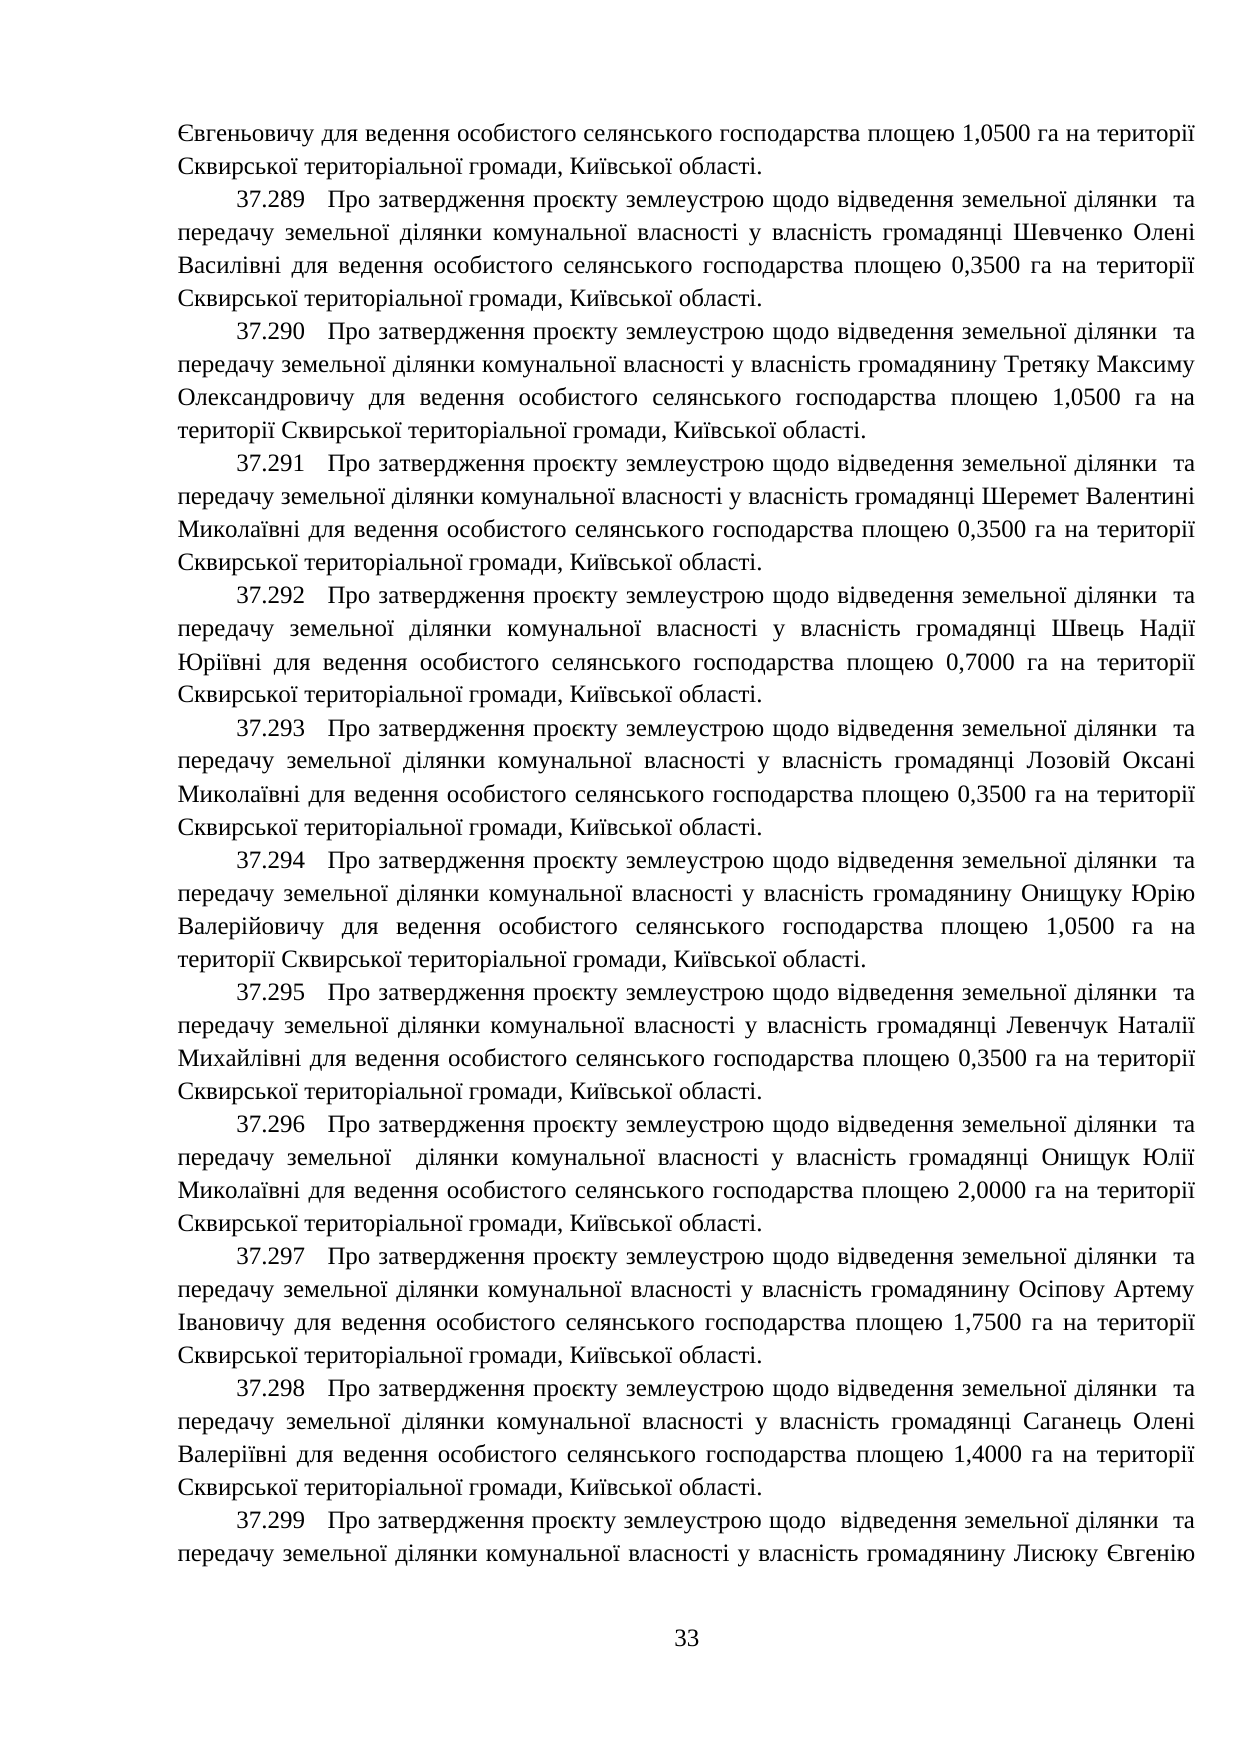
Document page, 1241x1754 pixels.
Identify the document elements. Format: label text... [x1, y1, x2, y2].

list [177, 118, 1196, 180]
list Про затвердження проєкту землеустрою щодо відведення земельної ділянки та передачу земельної ділянки комунальної власності у власність громадянці Шевченко Олені Василівні для ведення особистого селянського господарства площею 0,3500 га на території Сквирської територіальної громади, Київської області. [177, 184, 1196, 312]
list Про затвердження проєкту землеустрою щодо відведення земельної ділянки та передачу земельної ділянки комунальної власності у власність громадянці Онищук Юлії Миколаївні для ведення особистого селянського господарства площею 2,0000 га на території Сквирської територіальної громади, Київської області. [177, 1109, 1196, 1237]
list Про затвердження проєкту землеустрою щодо відведення земельної ділянки та передачу земельної ділянки комунальної власності у власність громадянці Шеремет Валентині Миколаївні для ведення особистого селянського господарства площею 0,3500 га на території Сквирської територіальної громади, Київської області. [177, 448, 1196, 576]
list Про затвердження проєкту землеустрою щодо відведення земельної ділянки та передачу земельної ділянки комунальної власності у власність громадянину Онищуку Юрію Валерійовичу для ведення особистого селянського господарства площею 1,0500 га на території Сквирської територіальної громади, Київської області. [177, 845, 1196, 972]
list Про затвердження проєкту землеустрою щодо відведення земельної ділянки та передачу земельної ділянки комунальної власності у власність громадянці Саганець Олені Валеріївні для ведення особистого селянського господарства площею 1,4000 га на території Сквирської територіальної громади, Київської області. [177, 1373, 1196, 1501]
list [177, 1505, 1196, 1567]
list Про затвердження проєкту землеустрою щодо відведення земельної ділянки та передачу земельної ділянки комунальної власності у власність громадянину Третяку Максиму Олександровичу для ведення особистого селянського господарства площею 1,0500 га на території Сквирської територіальної громади, Київської області. [177, 316, 1196, 444]
list Про затвердження проєкту землеустрою щодо відведення земельної ділянки та передачу земельної ділянки комунальної власності у власність громадянці Швець Надії Юріївні для ведення особистого селянського господарства площею 0,7000 га на території Сквирської територіальної громади, Київської області. [177, 581, 1196, 708]
list Про затвердження проєкту землеустрою щодо відведення земельної ділянки та передачу земельної ділянки комунальної власності у власність громадянці Лозовій Оксані Миколаївні для ведення особистого селянського господарства площею 0,3500 га на території Сквирської територіальної громади, Київської області. [177, 713, 1196, 840]
list Про затвердження проєкту землеустрою щодо відведення земельної ділянки та передачу земельної ділянки комунальної власності у власність громадянину Осіпову Артему Івановичу для ведення особистого селянського господарства площею 1,7500 га на території Сквирської територіальної громади, Київської області. [177, 1241, 1196, 1369]
list Про затвердження проєкту землеустрою щодо відведення земельної ділянки та передачу земельної ділянки комунальної власності у власність громадянці Левенчук Наталії Михайлівні для ведення особистого селянського господарства площею 0,3500 га на території Сквирської територіальної громади, Київської області. [177, 977, 1196, 1104]
